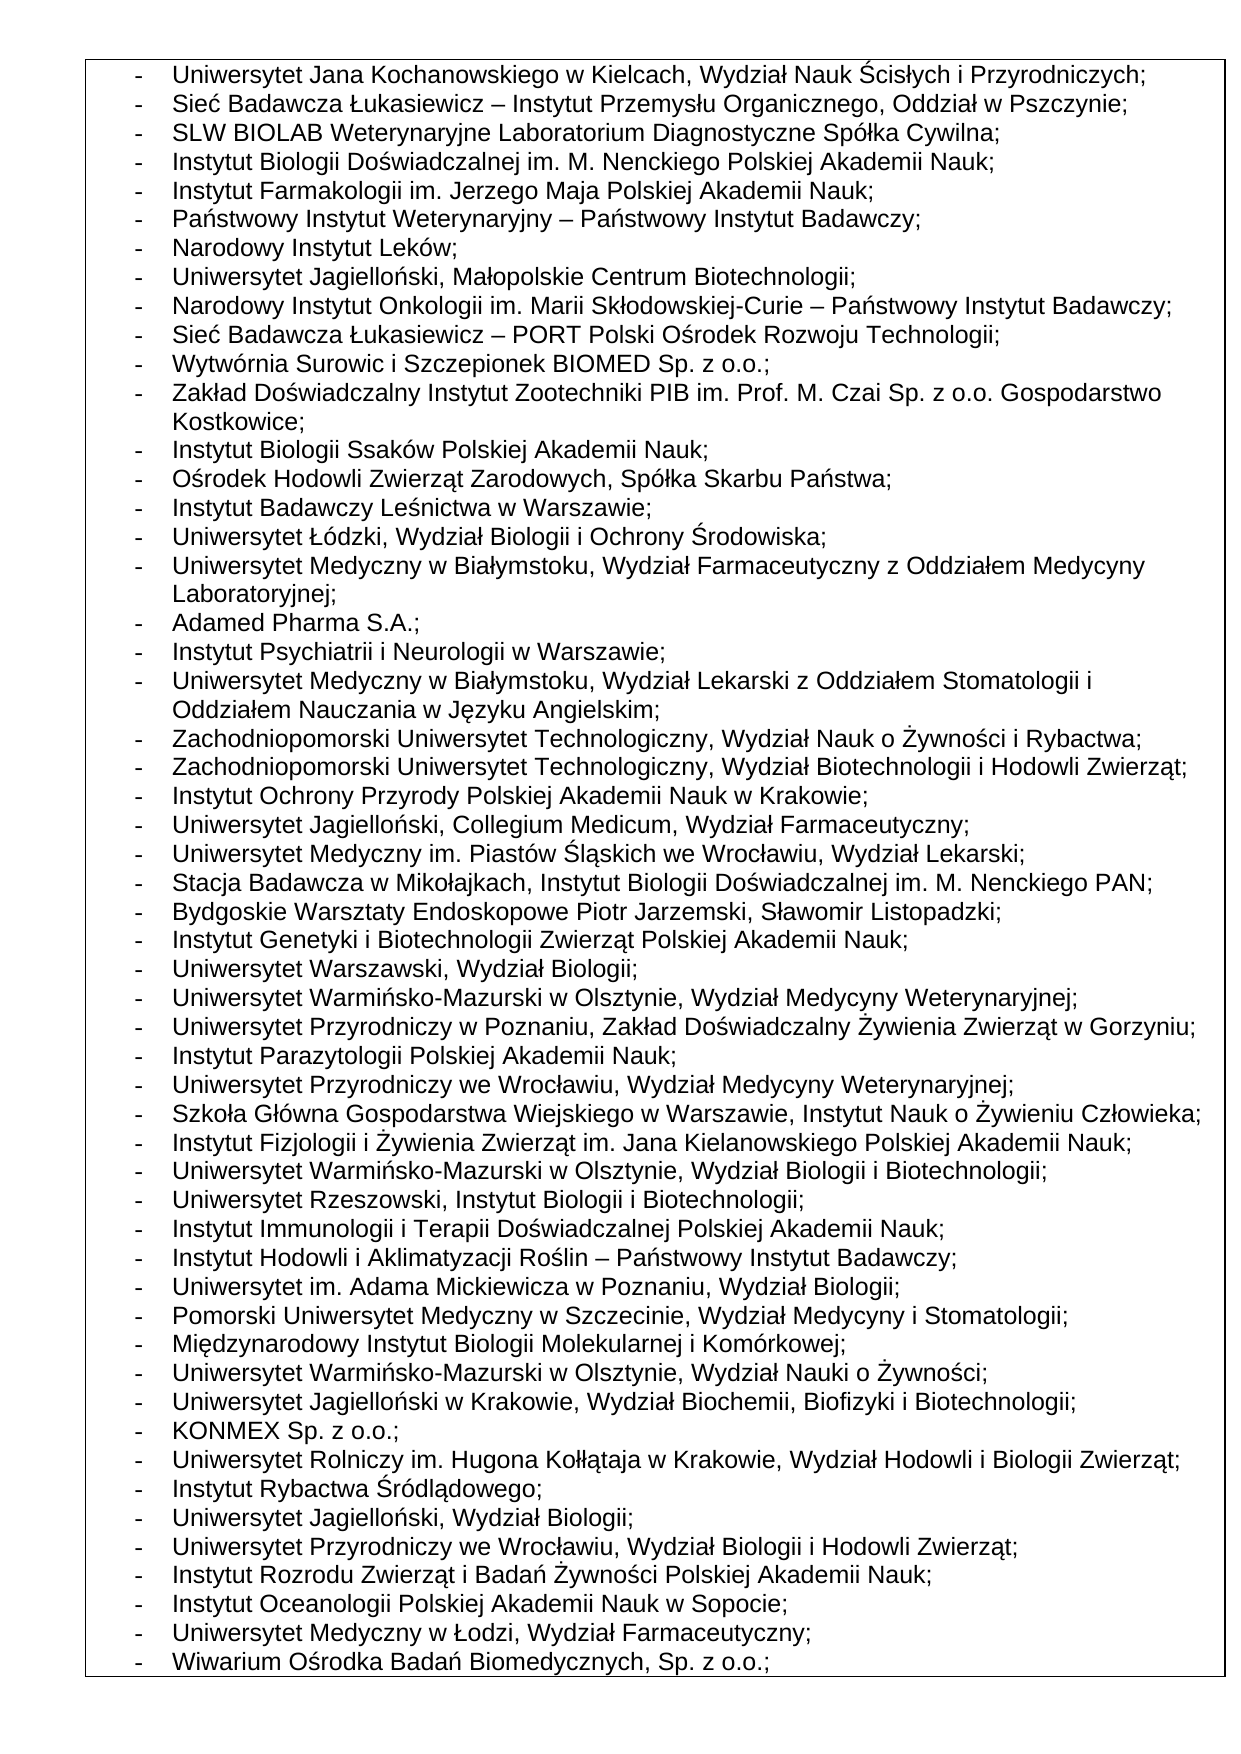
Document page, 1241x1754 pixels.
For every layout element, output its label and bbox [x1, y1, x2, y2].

table_cell [86, 60, 1224, 1676]
